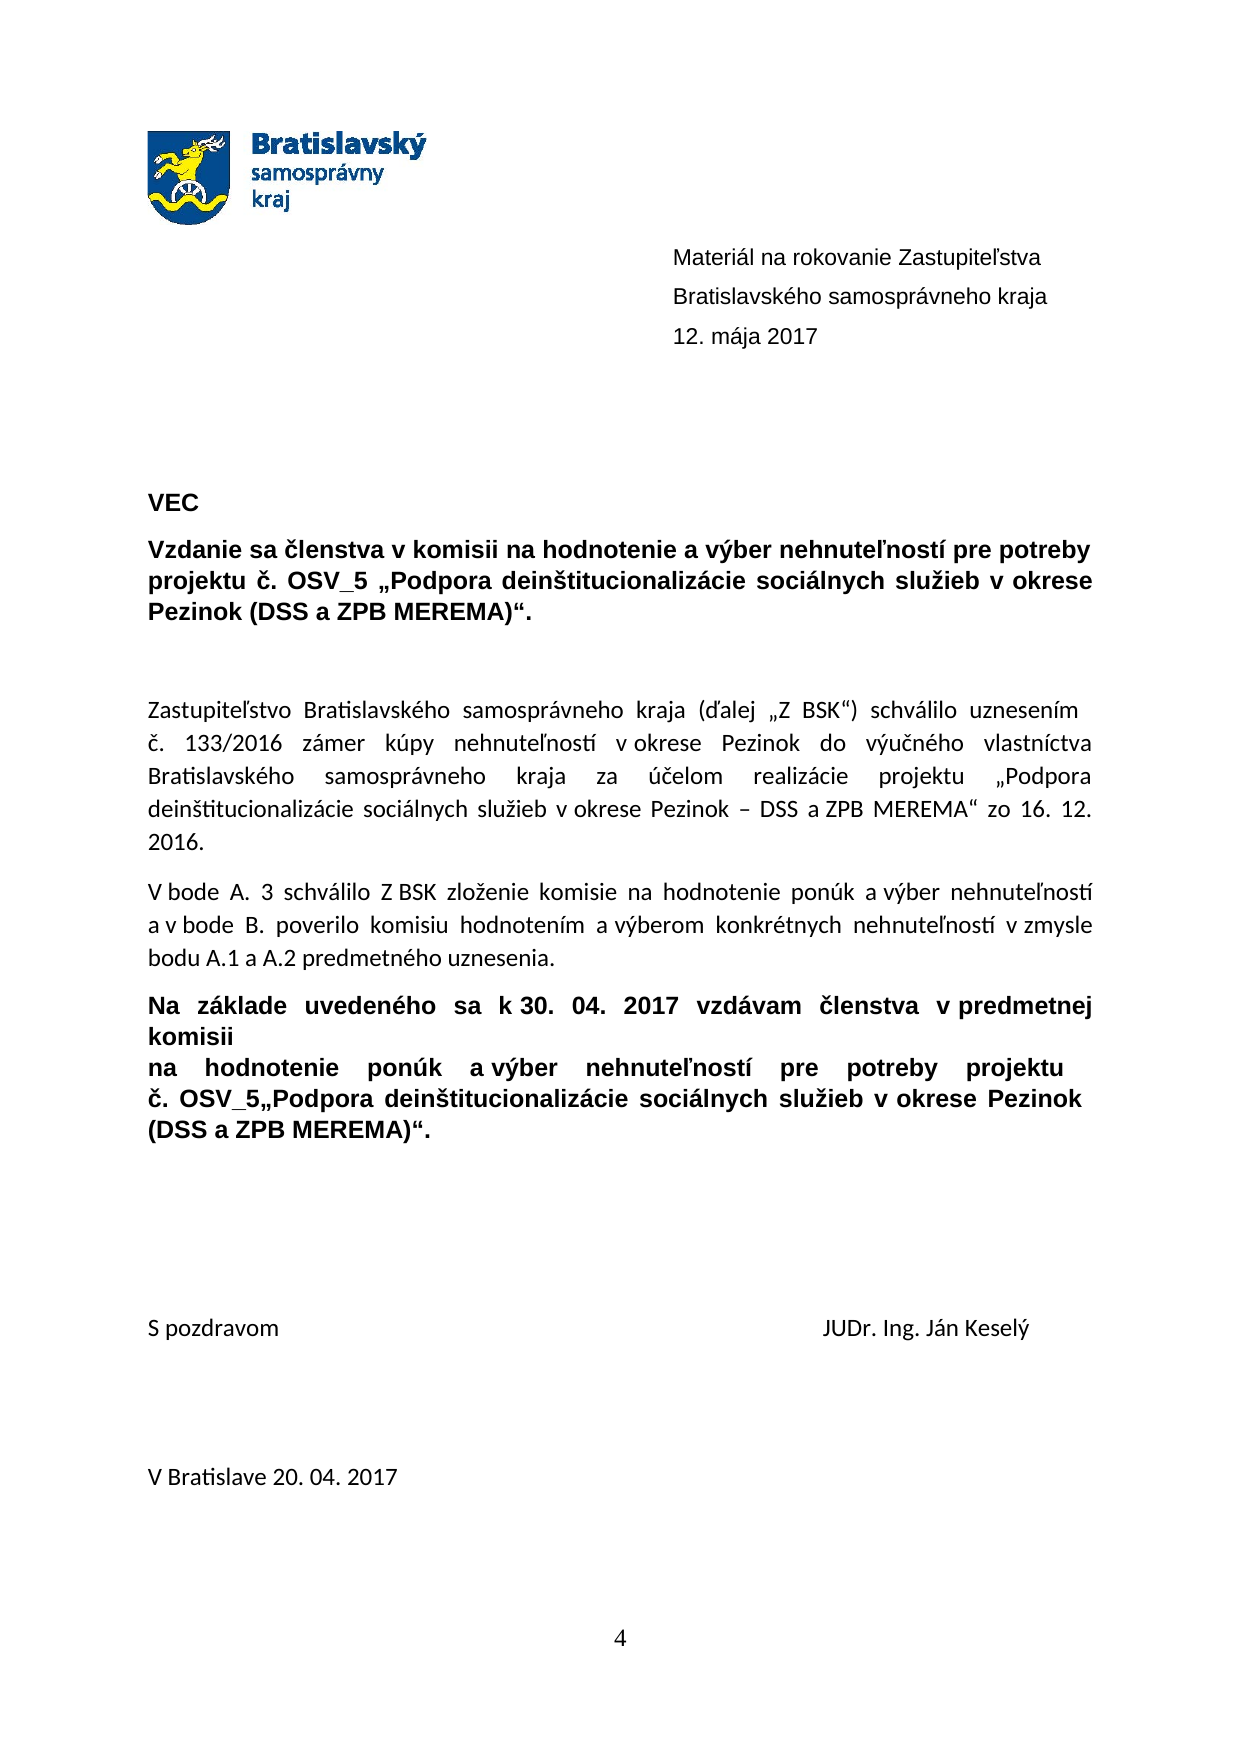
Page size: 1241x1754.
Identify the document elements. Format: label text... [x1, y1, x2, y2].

text Materiál na rokovanie Zastupiteľstva [673, 244, 1093, 270]
text Na základe uvedeného sa k 30. 04. 2017 vzdávam členstva v predmetnej komisii na hodnotenie ponúk a výber nehnuteľností pre potreby projektu č. OSV_5„Podpora deinštitucionalizácie sociálnych služieb v okrese Pezinok (DSS a ZPB MEREMA)“. [148, 991, 1093, 1144]
text Zastupiteľstvo Bratislavského samosprávneho kraja (ďalej „Z BSK“) schválilo uznesením č. 133/2016 zámer kúpy nehnuteľností v okrese Pezinok do výučného vlastníctva Bratislavského samosprávneho kraja za účelom realizácie projektu „Podpora deinštitucionalizácie sociálnych služieb v okrese Pezinok – DSS a ZPB MEREMA“ zo 16. 12. 2016. [148, 694, 1093, 857]
text S pozdravom JUDr. Ing. Ján Keselý [148, 1312, 1093, 1342]
text VEC [148, 487, 1093, 516]
text Vzdanie sa členstva v komisii na hodnotenie a výber nehnuteľností pre potreby projektu č. OSV_5 „Podpora deinštitucionalizácie sociálnych služieb v okrese Pezinok (DSS a ZPB MEREMA)“. [148, 535, 1093, 626]
picture [147, 131, 427, 225]
text 12. mája 2017 [598, 323, 1093, 349]
text Bratislavského samosprávneho kraja [673, 283, 1093, 310]
text V Bratislave 20. 04. 2017 [148, 1461, 1093, 1491]
text V bode A. 3 schválilo Z BSK zloženie komisie na hodnotenie ponúk a výber nehnuteľností a v bode B. poverilo komisiu hodnotením a výberom konkrétnych nehnuteľností v zmysle bodu A.1 a A.2 predmetného uznesenia. [148, 876, 1093, 972]
